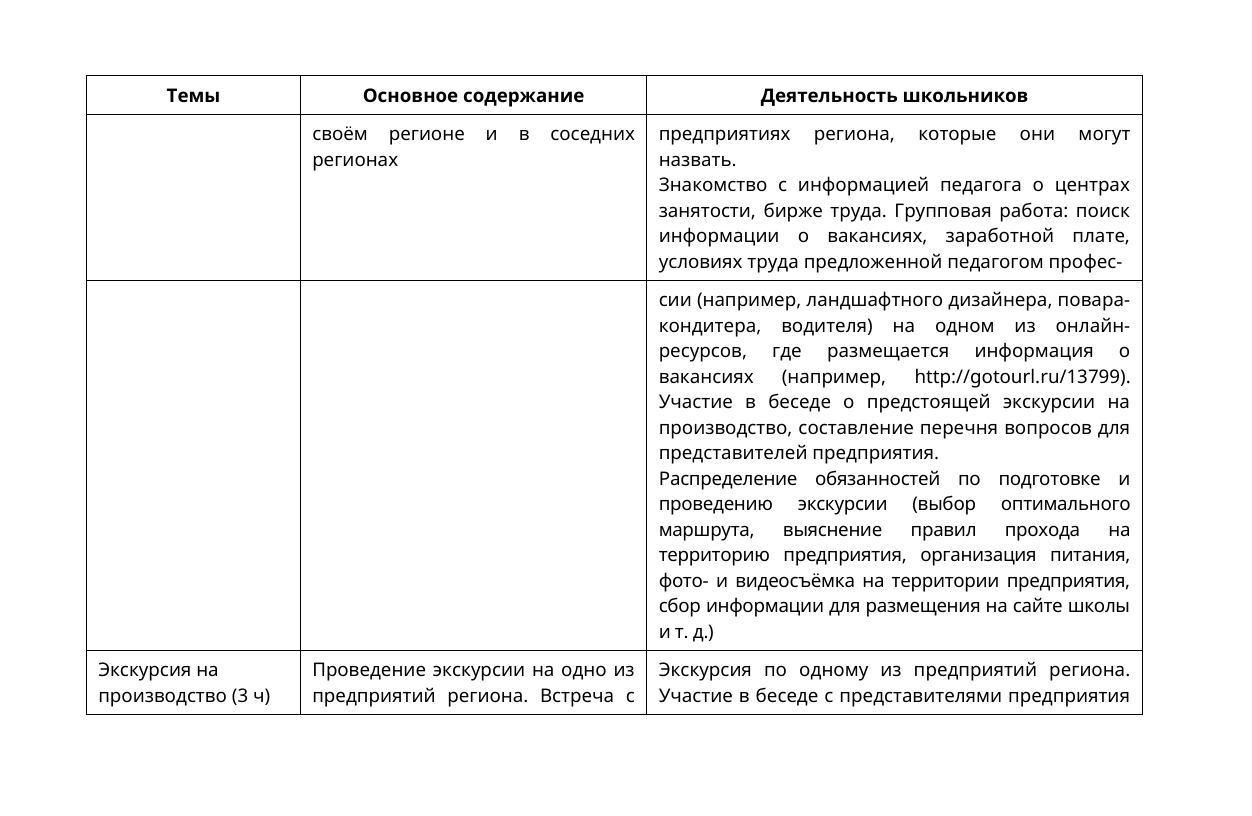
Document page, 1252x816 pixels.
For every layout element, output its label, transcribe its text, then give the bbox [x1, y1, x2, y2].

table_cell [87, 115, 300, 279]
table_cell [301, 281, 646, 650]
table_cell [87, 281, 300, 650]
table_header Деятельность школьников [647, 76, 1142, 113]
table_cell сии (например, ландшафтного дизайнера, повара-кондитера, водителя) на одном из онлайн-ресурсов, где размещается информация о вакансиях (например, http://gotourl.ru/13799). Участие в беседе о предстоящей экскурсии на производство, составление перечня вопросов для представителей предприятия. Распределение обязанностей по подготовке и проведению экскурсии (выбор оптимального маршрута, выяснение правил прохода на территорию предприятия, организация питания, фото- и видеосъёмка на территории предприятия, сбор информации для размещения на сайте школы и т. д.) [647, 281, 1142, 650]
table_header Темы [87, 76, 300, 113]
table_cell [301, 115, 646, 279]
table_header Основное содержание [301, 76, 646, 113]
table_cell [647, 115, 1142, 279]
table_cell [647, 651, 1142, 714]
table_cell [301, 651, 646, 714]
table_cell Экскурсия на производство (3 ч) [87, 651, 300, 714]
